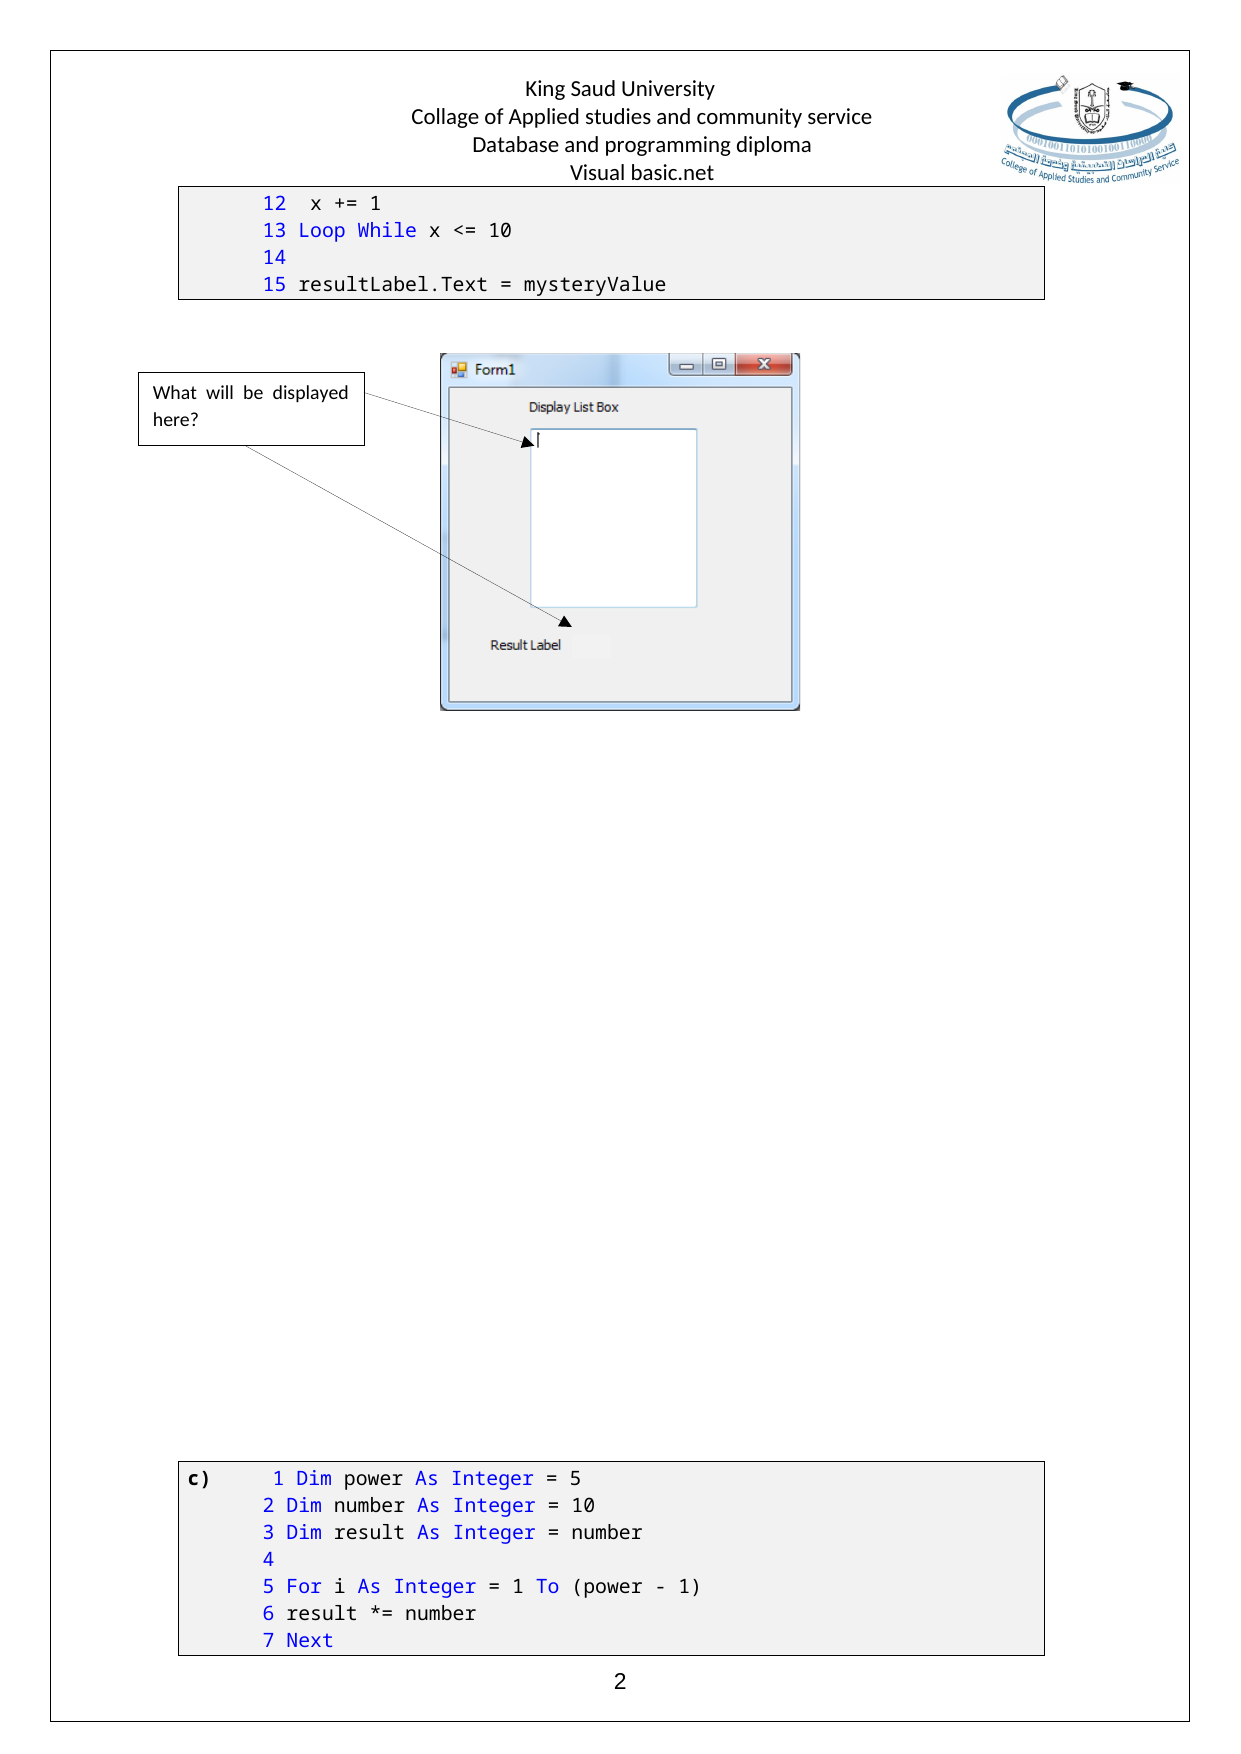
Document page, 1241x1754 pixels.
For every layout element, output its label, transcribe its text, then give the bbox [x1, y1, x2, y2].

text 13 Loop While x <= 10 [179, 213, 1044, 240]
text 15 resultLabel.Text = mysteryValue [179, 267, 1044, 299]
picture [1000, 73, 1182, 185]
text 5 For i As Integer = 1 To (power - 1) [179, 1569, 1044, 1596]
text 14 [179, 240, 1044, 267]
text 6 result *= number [179, 1596, 1044, 1623]
picture [440, 353, 801, 711]
list 1 Dim power As Integer = 5 [179, 1462, 1044, 1488]
text 7 Next [179, 1623, 1044, 1655]
text 4 [179, 1542, 1044, 1569]
text 2 Dim number As Integer = 10 [179, 1488, 1044, 1515]
text 12 x += 1 [179, 187, 1044, 213]
text 3 Dim result As Integer = number [179, 1515, 1044, 1542]
